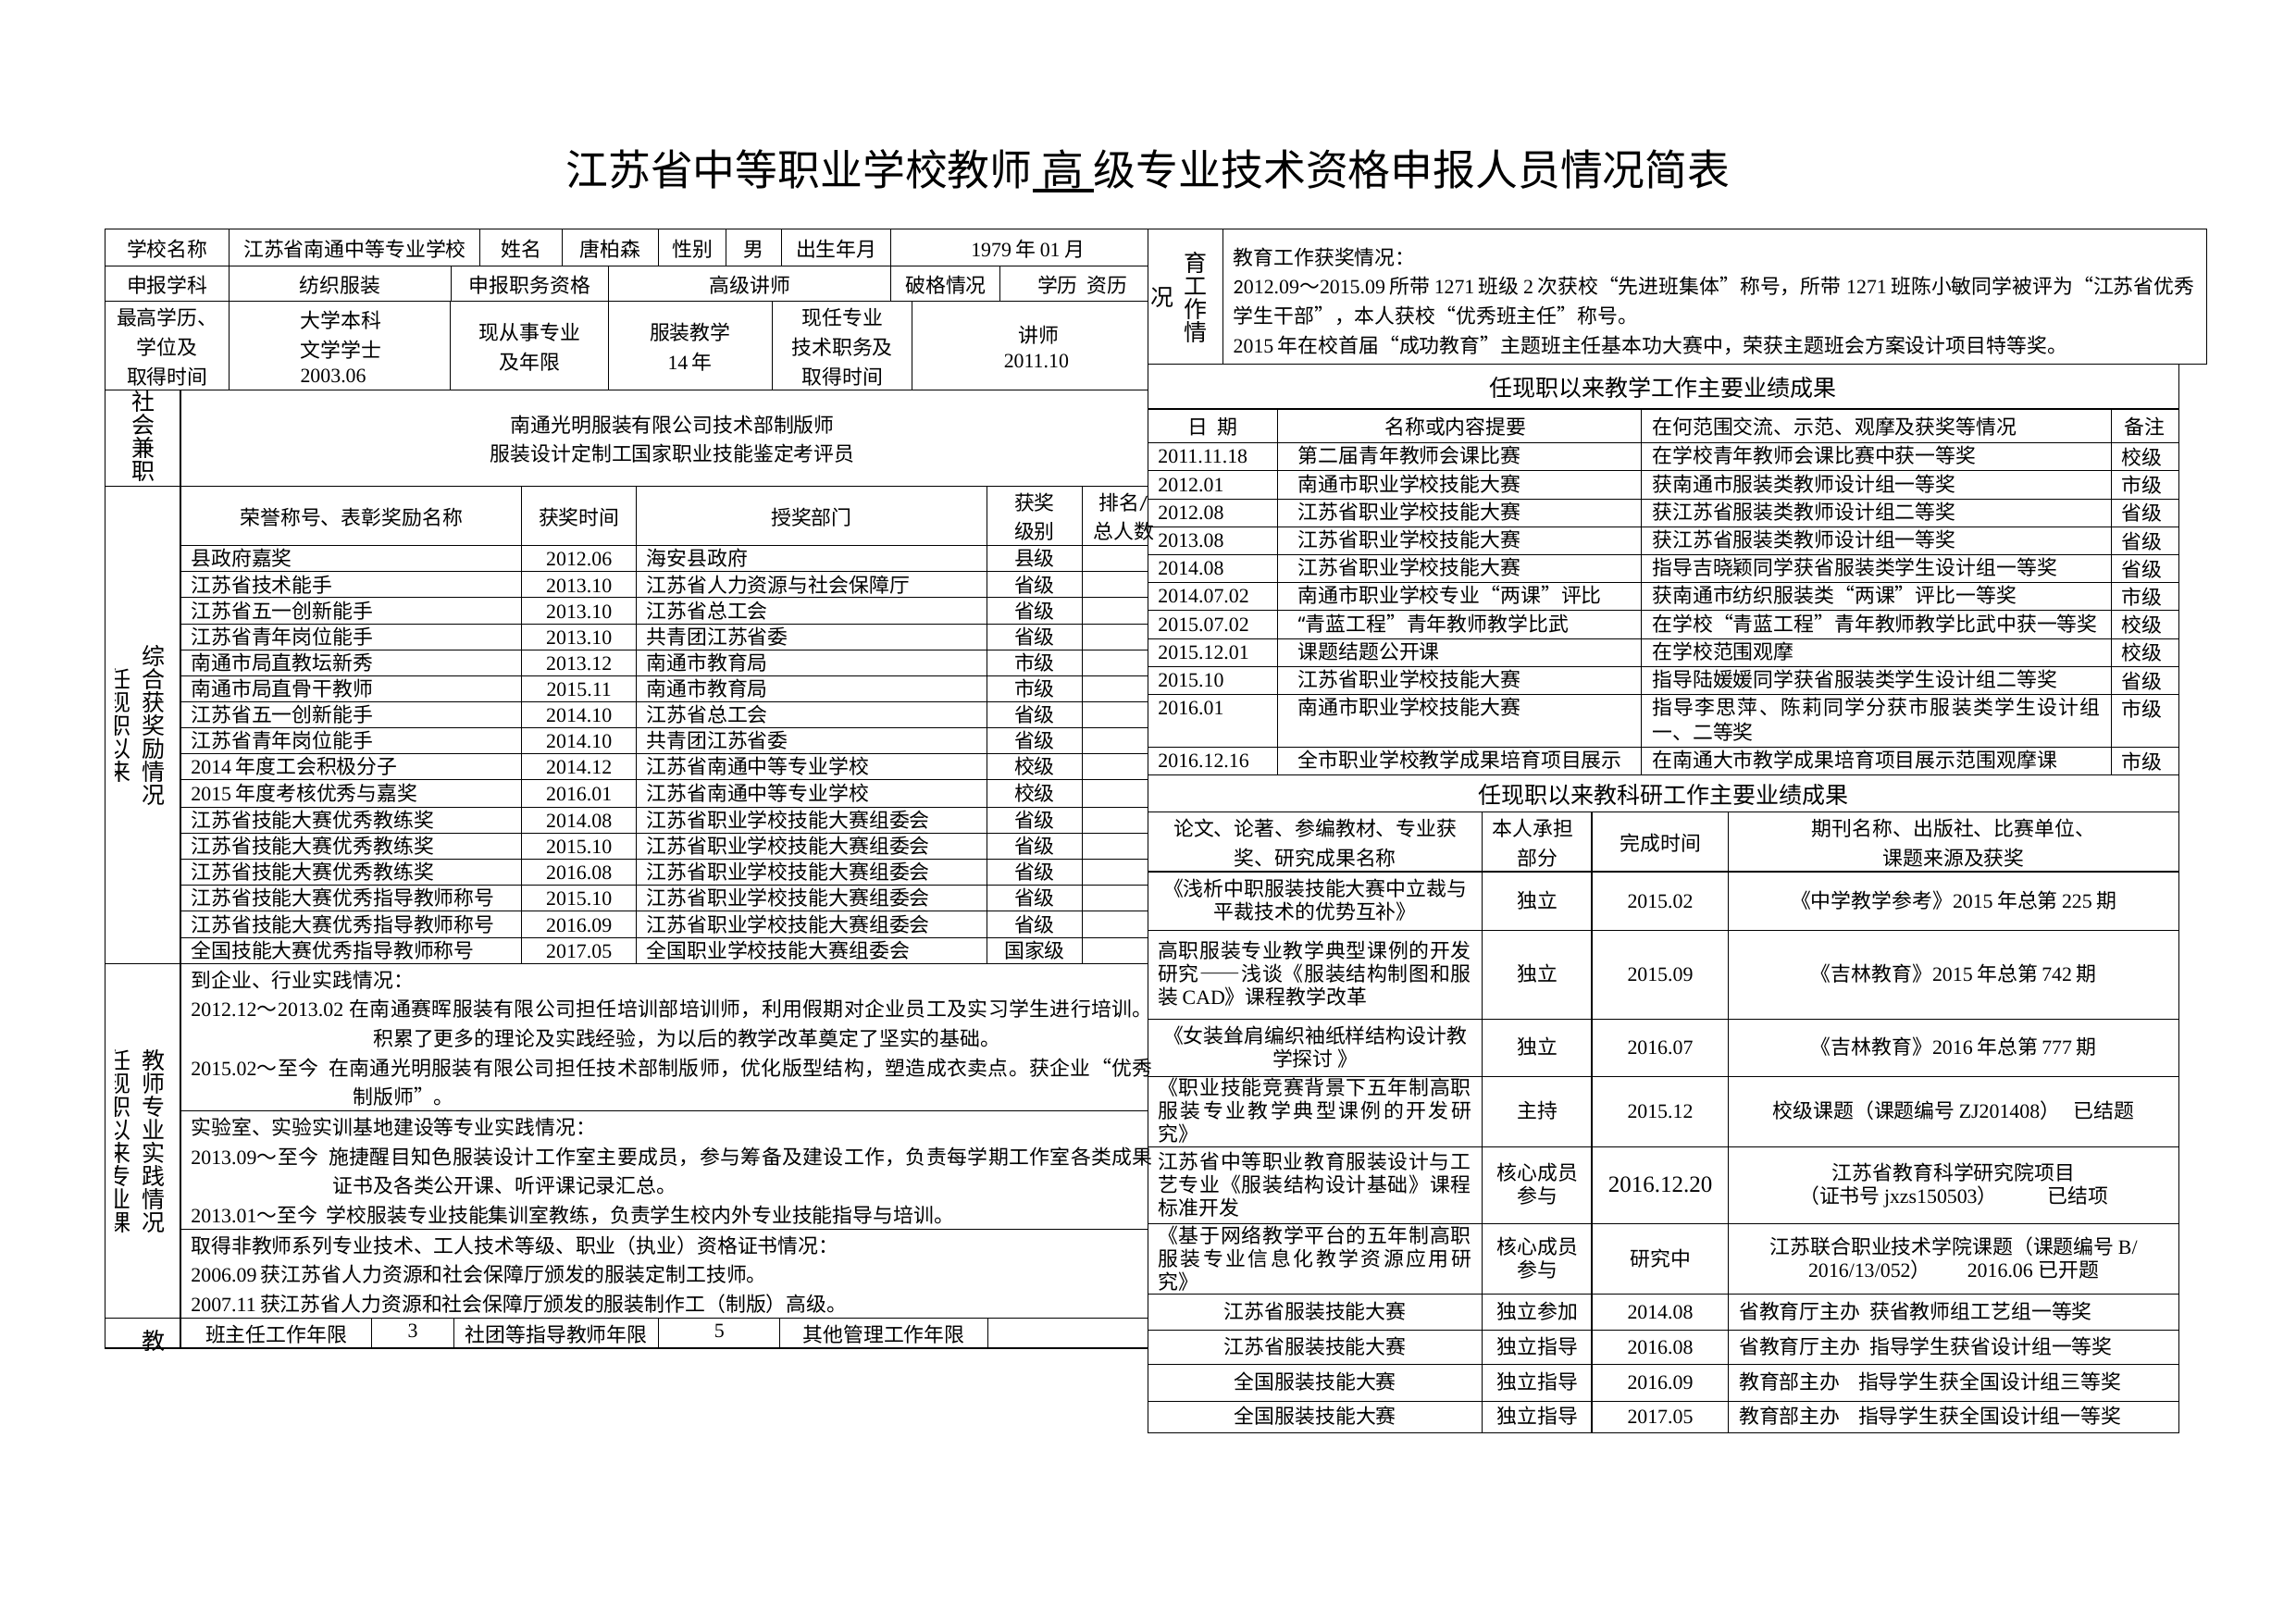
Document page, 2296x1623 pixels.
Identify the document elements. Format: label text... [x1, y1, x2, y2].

table_cell 获南通市服装类教师设计组一等奖 [1642, 471, 2111, 498]
table_cell 南通市局直教坛新秀 [181, 650, 521, 675]
table_header 性别 [659, 229, 726, 266]
table_cell 2013.08 [1148, 527, 1277, 554]
table_cell 2015.10 [1148, 667, 1277, 694]
table_cell 论文、论著、参编教材、专业获奖、研究成果名称 [1148, 812, 1482, 871]
table_cell [1083, 650, 1148, 675]
table_cell 教师专业实践情况 任现职以来专业课 [105, 964, 180, 1318]
table_cell 省级 [987, 886, 1082, 911]
table_cell 最高学历、 学位及 取得时间 [105, 302, 229, 390]
table_header 男 [726, 229, 781, 266]
table_cell 2014.07.02 [1148, 583, 1277, 610]
table_cell 2017.05 [1593, 1402, 1728, 1431]
table_cell 南通市局直骨干教师 [181, 676, 521, 701]
table_header 学校名称 [105, 229, 229, 266]
table_cell 2014.12 [522, 754, 636, 779]
table_cell 市级 [2112, 695, 2178, 747]
table_cell 2016.08 [1593, 1331, 1728, 1364]
table_cell 县政府嘉奖 [181, 546, 521, 571]
table_cell 江苏省职业学校技能大赛组委会 [637, 860, 987, 885]
table_cell 江苏省中等职业教育服装设计与工艺专业《服装结构设计基础》课程标准开发 [1148, 1147, 1482, 1223]
table_cell 2015年度考核优秀与嘉奖 [181, 780, 521, 807]
table_cell 授奖部门 [637, 487, 987, 545]
table_cell 江苏省五一创新能手 [181, 702, 521, 727]
table_cell 讲师 2011.10 [912, 302, 1148, 390]
table_cell 大学本科 文学学士 2003.06 [230, 302, 450, 390]
table_cell 《女装耸肩编织袖纸样结构设计教学探讨 》 [1148, 1020, 1482, 1075]
table_cell 南通市教育局 [637, 676, 987, 701]
table_cell [1083, 808, 1148, 833]
table_cell 国家级 [987, 938, 1082, 963]
table_cell 社团等指导教师年限 [454, 1319, 658, 1347]
table_cell 在何范围交流、示范、观摩及获奖等情况 [1642, 410, 2111, 442]
table_cell 省级 [2112, 667, 2178, 694]
table_cell 指导李思萍、陈莉同学分获市服装类学生设计组一、二等奖 [1642, 695, 2111, 747]
table_cell 江苏省总工会 [637, 702, 987, 727]
table_cell 2015.10 [522, 834, 636, 859]
table_cell 《基于网络教学平台的五年制高职服装专业信息化教学资源应用研究》 [1148, 1224, 1482, 1294]
table_cell 校级课题（课题编号ZJ201408） 已结题 [1729, 1077, 2178, 1146]
table_cell 校级 [2112, 611, 2178, 638]
table_cell 独立指导 [1483, 1365, 1591, 1401]
table_cell [1083, 676, 1148, 701]
table_cell 校级 [987, 754, 1082, 779]
table_cell 指导吉晓颖同学获省服装类学生设计组一等奖 [1642, 555, 2111, 582]
table_cell 省教育厅主办 获省教师组工艺组一等奖 [1729, 1295, 2178, 1330]
table_cell 《吉林教育》2016年总第777期 [1729, 1020, 2178, 1075]
table_cell 江苏省教育科学研究院项目 （证书号jxzs150503） 已结项 [1729, 1147, 2178, 1223]
table_cell [1083, 728, 1148, 753]
table_cell 2015.12 [1593, 1077, 1728, 1146]
table_cell 排名/总人数 [1083, 487, 1148, 545]
table_cell 日 期 [1148, 410, 1277, 442]
table_cell 全国服装技能大赛 [1148, 1365, 1482, 1401]
table_cell [1083, 598, 1148, 623]
table_cell 市级 [987, 676, 1082, 701]
table_cell [1083, 625, 1148, 650]
table_cell 省教育厅主办 指导学生获省设计组一等奖 [1729, 1331, 2178, 1364]
table_cell 高级讲师 [609, 266, 890, 301]
table_cell [1083, 754, 1148, 779]
table_cell 江苏省技能大赛优秀教练奖 [181, 860, 521, 885]
table_cell 名称或内容提要 [1278, 410, 1641, 442]
table_header 1979年01月 [891, 229, 1148, 266]
text 江苏省中等职业学校教师 高 级专业技术资格申报人员情况简表 [126, 137, 2169, 198]
table_cell 2016.01 [1148, 695, 1277, 747]
table_cell 核心成员参与 [1483, 1147, 1591, 1223]
table_cell 独立指导 [1483, 1331, 1591, 1364]
table_cell 县级 [987, 546, 1082, 571]
table_cell 高职服装专业教学典型课例的开发研究——浅谈《服装结构制图和服装CAD》课程教学改革 [1148, 931, 1482, 1019]
table_cell 获江苏省服装类教师设计组二等奖 [1642, 500, 2111, 527]
table_cell 共青团江苏省委 [637, 728, 987, 753]
table_cell 2015.11 [522, 676, 636, 701]
table_cell 其他管理工作年限 [780, 1319, 987, 1347]
table_cell 教育部主办 指导学生获全国设计组三等奖 [1729, 1365, 2178, 1401]
table_cell 全国技能大赛优秀指导教师称号 [181, 938, 521, 963]
table_cell 获江苏省服装类教师设计组一等奖 [1642, 527, 2111, 554]
table_cell 《中学教学参考》2015年总第225期 [1729, 873, 2178, 930]
table_cell 南通市职业学校技能大赛 [1278, 471, 1641, 498]
table_cell 江苏省青年岗位能手 [181, 625, 521, 650]
table_header 出生年月 [782, 229, 890, 266]
table_cell 在南通大市教学成果培育项目展示范围观摩课 [1642, 748, 2111, 774]
table_cell 核心成员参与 [1483, 1224, 1591, 1294]
table_cell 期刊名称、出版社、比赛单位、 课题来源及获奖 [1729, 812, 2178, 871]
table_cell 2013.10 [522, 625, 636, 650]
table_cell 省级 [987, 625, 1082, 650]
table_cell 省级 [2112, 555, 2178, 582]
table_cell [988, 1319, 1148, 1347]
table_cell 独立指导 [1483, 1402, 1591, 1431]
table_cell 江苏省职业学校技能大赛 [1278, 667, 1641, 694]
table_cell 备注 [2112, 410, 2178, 442]
table_cell 2013.10 [522, 598, 636, 623]
table_cell 江苏省五一创新能手 [181, 598, 521, 623]
table_cell 3 [372, 1319, 453, 1347]
table_cell [1083, 546, 1148, 571]
table_cell 2016.08 [522, 860, 636, 885]
table_cell 第二届青年教师会课比赛 [1278, 443, 1641, 470]
table_cell 纺织服装 [230, 266, 451, 301]
table_cell 江苏省技能大赛优秀教练奖 [181, 808, 521, 833]
table_cell 获南通市纺织服装类“两课”评比一等奖 [1642, 583, 2111, 610]
table_cell 教育工作获奖情况： 2012.09～2015.09所带1271班级2次获校“先进班集体”称号，所带1271班陈小敏同学被评为“江苏省优秀学生干部”，本人获校“优秀班主任”称号。 2015年在校首届“成功教育”主题班主任基本功大赛中，荣获主题班会方案设计项目特等奖。 [1223, 229, 2206, 364]
table_cell 江苏省职业学校技能大赛 [1278, 500, 1641, 527]
table_cell 江苏省青年岗位能手 [181, 728, 521, 753]
table_cell 到企业、行业实践情况： 2012.12～2013.02 在南通赛晖服装有限公司担任培训部培训师，利用假期对企业员工及实习学生进行培训。积累了更多的理论及实践经验，为以后的教学改革奠定了坚实的基础。 2015.02～至今 在南通光明服装有限公司担任技术部制版师，优化版型结构，塑造成衣卖点。获企业“优秀制版师”。 [181, 964, 1148, 1110]
table_cell 2015.07.02 [1148, 611, 1277, 638]
table_cell 教育工作情况 任现职以来 [105, 1319, 180, 1347]
table_cell 校级 [2112, 639, 2178, 666]
table_cell 服装教学 14年 [609, 302, 772, 390]
table_cell [1083, 572, 1148, 597]
table_cell 班主任工作年限 [181, 1319, 371, 1347]
table_cell 省级 [987, 834, 1082, 859]
table_cell 江苏省技术能手 [181, 572, 521, 597]
table_cell 5 [659, 1319, 779, 1347]
table_cell 省级 [987, 911, 1082, 936]
table_cell 全国服装技能大赛 [1148, 1402, 1482, 1431]
table_cell 省级 [987, 808, 1082, 833]
table_cell 南通市教育局 [637, 650, 987, 675]
table_cell 2011.11.18 [1148, 443, 1277, 470]
table_header 唐柏森 [563, 229, 658, 266]
table_cell 2016.12.20 [1593, 1147, 1728, 1223]
table_cell [1083, 780, 1148, 807]
table_cell 独立 [1483, 931, 1591, 1019]
table_cell 课题结题公开课 [1278, 639, 1641, 666]
table_cell 江苏省职业学校技能大赛组委会 [637, 886, 987, 911]
table_cell 学历 资历 [1000, 266, 1148, 301]
table_cell 市级 [2112, 583, 2178, 610]
table_cell 江苏省职业学校技能大赛 [1278, 527, 1641, 554]
table_cell 独立 [1483, 1020, 1591, 1075]
table_cell 指导陆媛媛同学获省服装类学生设计组二等奖 [1642, 667, 2111, 694]
table_cell 2015.02 [1593, 873, 1728, 930]
table_cell 江苏省南通中等专业学校 [637, 780, 987, 807]
table_cell 完成时间 [1593, 812, 1728, 871]
table_cell “青蓝工程”青年教师教学比武 [1278, 611, 1641, 638]
table_cell 2012.01 [1148, 471, 1277, 498]
table_cell 2015.12.01 [1148, 639, 1277, 666]
table_cell 2015.10 [522, 886, 636, 911]
table_cell 任现职以来教学工作主要业绩成果 [1148, 365, 2178, 408]
table_cell [1083, 834, 1148, 859]
table_cell 实验室、实验实训基地建设等专业实践情况： 2013.09～至今 施捷醒目知色服装设计工作室主要成员，参与筹备及建设工作，负责每学期工作室各类成果证书及各类公开课、听评课记录汇总。 2013.01～至今 学校服装专业技能集训室教练，负责学生校内外专业技能指导与培训。 [181, 1111, 1148, 1229]
table_cell 江苏省职业学校技能大赛组委会 [637, 808, 987, 833]
table_cell 社 会 兼 职 [105, 390, 180, 486]
table_cell 主持 [1483, 1077, 1591, 1146]
table_cell 2016.07 [1593, 1020, 1728, 1075]
table_cell 江苏联合职业技术学院课题（课题编号B/2016/13/052） 2016.06 已开题 [1729, 1224, 2178, 1294]
table_cell 研究中 [1593, 1224, 1728, 1294]
table_cell 省级 [987, 728, 1082, 753]
table_header 江苏省南通中等专业学校 [230, 229, 479, 266]
table_cell 申报学科 [105, 266, 229, 301]
table_cell 独立参加 [1483, 1295, 1591, 1330]
table_cell 2016.12.16 [1148, 748, 1277, 774]
table_cell 现从事专业 及年限 [451, 302, 608, 390]
table_cell 省级 [987, 598, 1082, 623]
table_cell [1083, 886, 1148, 911]
table_cell 市级 [987, 650, 1082, 675]
table_cell 获奖时间 [522, 487, 636, 545]
table_cell 2012.06 [522, 546, 636, 571]
table_cell 《职业技能竞赛背景下五年制高职服装专业教学典型课例的开发研究》 [1148, 1077, 1482, 1146]
table_cell 南通市职业学校专业“两课”评比 [1278, 583, 1641, 610]
table_cell 2014年度工会积极分子 [181, 754, 521, 779]
table_cell [1083, 911, 1148, 936]
table_cell 《浅析中职服装技能大赛中立裁与平裁技术的优势互补》 [1148, 873, 1482, 930]
table_cell 江苏省人力资源与社会保障厅 [637, 572, 987, 597]
table_cell 2015.09 [1593, 931, 1728, 1019]
table_cell 省级 [987, 702, 1082, 727]
table_cell 本人承担部分 [1483, 812, 1591, 871]
table_cell 市级 [2112, 471, 2178, 498]
table_cell 江苏省南通中等专业学校 [637, 754, 987, 779]
table_cell 《吉林教育》2015年总第742期 [1729, 931, 2178, 1019]
table_cell 申报职务资格 [452, 266, 608, 301]
table_cell 江苏省技能大赛优秀指导教师称号 [181, 911, 521, 936]
table_cell 江苏省职业学校技能大赛组委会 [637, 834, 987, 859]
table_cell 取得非教师系列专业技术、工人技术等级、职业（执业）资格证书情况： 2006.09获江苏省人力资源和社会保障厅颁发的服装定制工技师。 2007.11获江苏省人力资源和社会保障厅颁发的服装制作工（制版）高级。 [181, 1230, 1148, 1318]
table_cell 现任专业 技术职务及 取得时间 [773, 302, 912, 390]
table_cell 在学校青年教师会课比赛中获一等奖 [1642, 443, 2111, 470]
table_cell [1083, 702, 1148, 727]
table_cell 江苏省技能大赛优秀指导教师称号 [181, 886, 521, 911]
table_cell 2014.10 [522, 702, 636, 727]
table_cell 江苏省技能大赛优秀教练奖 [181, 834, 521, 859]
table_cell 2014.08 [1593, 1295, 1728, 1330]
table_cell 南通市职业学校技能大赛 [1278, 695, 1641, 747]
table_cell 2014.08 [522, 808, 636, 833]
table_cell [1083, 860, 1148, 885]
table_cell [1083, 938, 1148, 963]
table_cell 江苏省总工会 [637, 598, 987, 623]
table_cell 校级 [2112, 443, 2178, 470]
table_cell 2016.01 [522, 780, 636, 807]
table_cell 市级 [2112, 748, 2178, 774]
table_cell 教育工作情况 任现职以来 [1148, 229, 1222, 364]
table_cell 2017.05 [522, 938, 636, 963]
table_cell 破格情况 [891, 266, 999, 301]
table_cell 海安县政府 [637, 546, 987, 571]
table_cell 省级 [987, 860, 1082, 885]
table_cell 校级 [987, 780, 1082, 807]
table_cell 在学校范围观摩 [1642, 639, 2111, 666]
table_cell 江苏省服装技能大赛 [1148, 1331, 1482, 1364]
table_cell 2016.09 [1593, 1365, 1728, 1401]
table_cell 全市职业学校教学成果培育项目展示 [1278, 748, 1641, 774]
table_cell 在学校“青蓝工程”青年教师教学比武中获一等奖 [1642, 611, 2111, 638]
table_header 姓名 [480, 229, 562, 266]
table_cell 教育部主办 指导学生获全国设计组一等奖 [1729, 1402, 2178, 1431]
table_cell 省级 [2112, 500, 2178, 527]
table_cell 获奖 级别 [987, 487, 1082, 545]
table_cell 省级 [987, 572, 1082, 597]
table_cell 省级 [2112, 527, 2178, 554]
table_cell 任现职以来教科研工作主要业绩成果 [1148, 775, 2178, 812]
table_cell 2012.08 [1148, 500, 1277, 527]
table_cell 江苏省服装技能大赛 [1148, 1295, 1482, 1330]
table_cell 2014.10 [522, 728, 636, 753]
table_cell 独立 [1483, 873, 1591, 930]
table_cell 全国职业学校技能大赛组委会 [637, 938, 987, 963]
table_cell 2013.12 [522, 650, 636, 675]
table_cell 江苏省职业学校技能大赛 [1278, 555, 1641, 582]
table_cell 2016.09 [522, 911, 636, 936]
table_cell 综合获奖励情况 任现职以来 [105, 487, 180, 963]
table_cell 南通光明服装有限公司技术部制版师 服装设计定制工国家职业技能鉴定考评员 [181, 390, 1148, 486]
table_cell 江苏省职业学校技能大赛组委会 [637, 911, 987, 936]
table_cell 荣誉称号、表彰奖励名称 [181, 487, 521, 545]
table_cell 2014.08 [1148, 555, 1277, 582]
table_cell 2013.10 [522, 572, 636, 597]
table_cell 共青团江苏省委 [637, 625, 987, 650]
